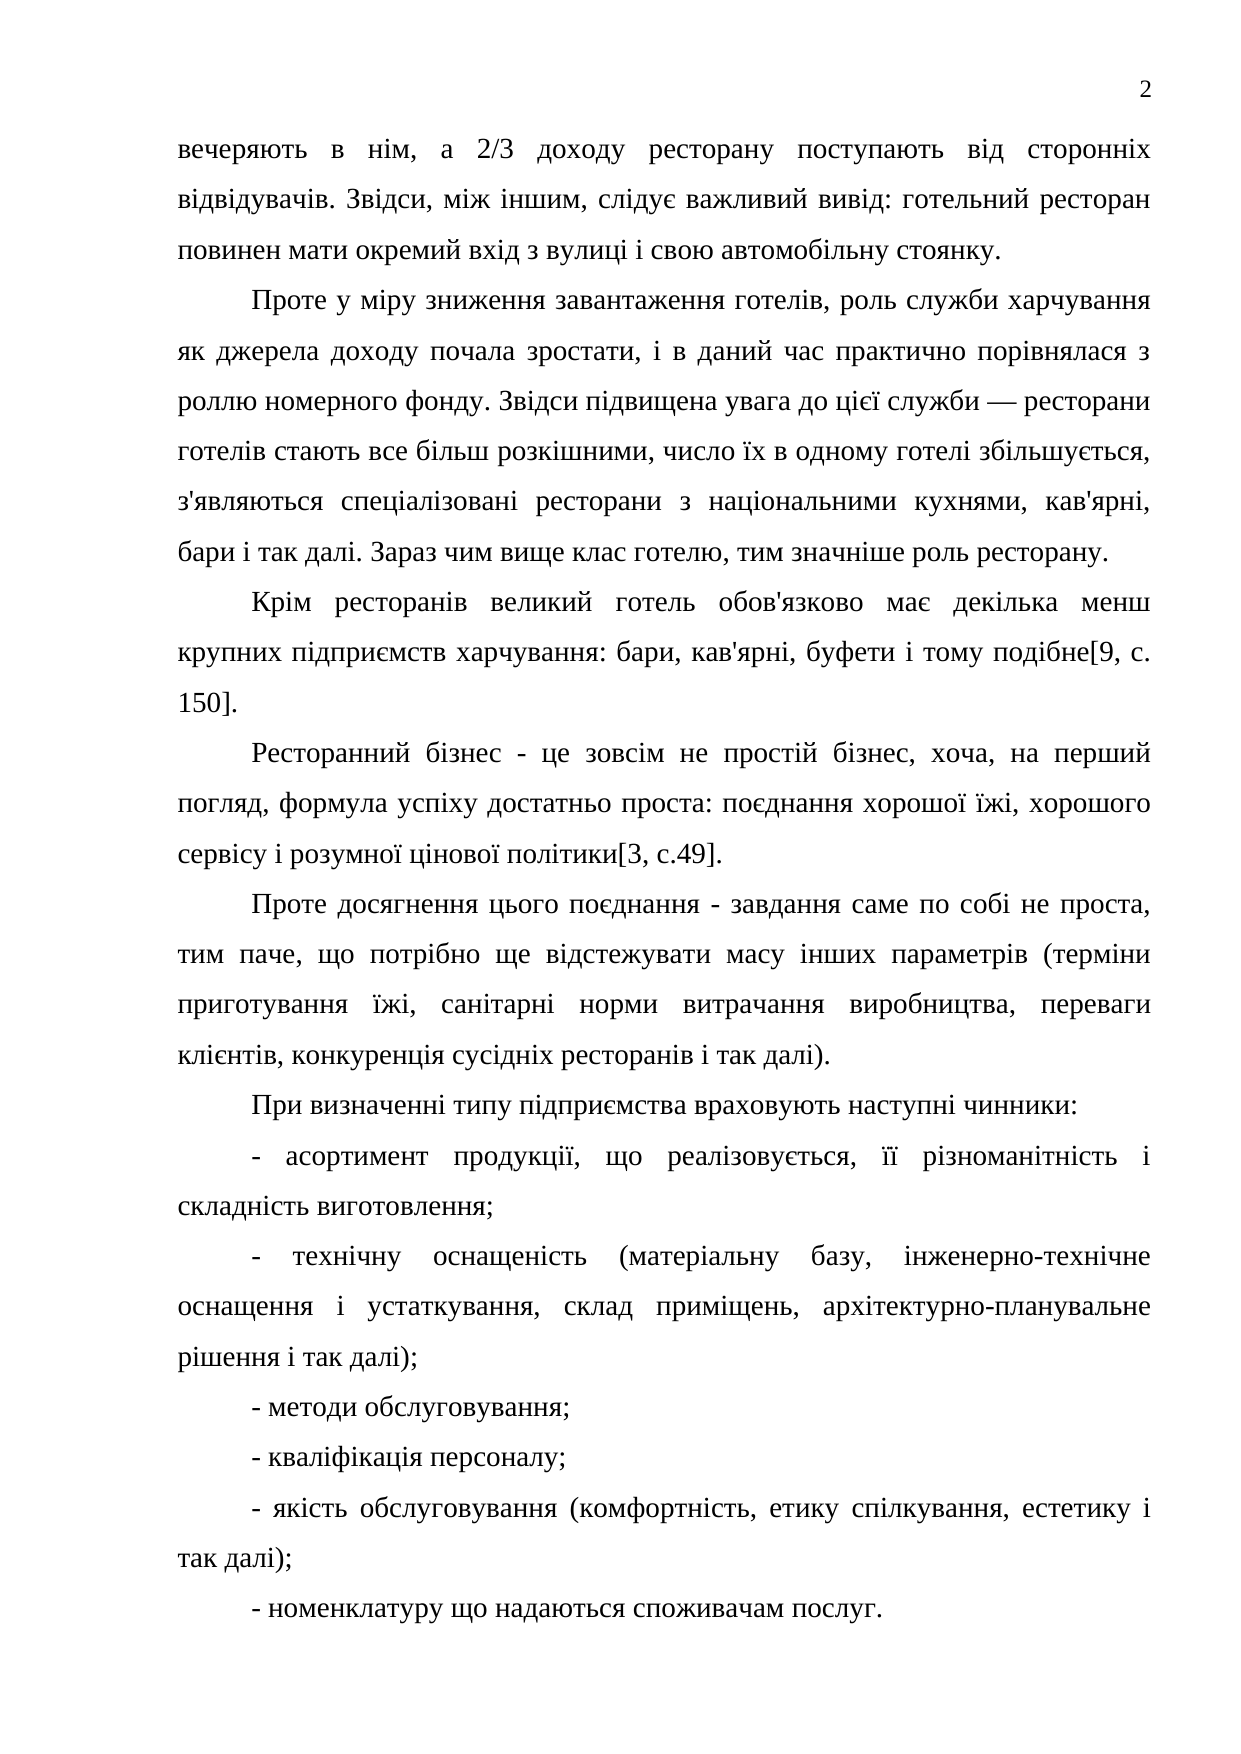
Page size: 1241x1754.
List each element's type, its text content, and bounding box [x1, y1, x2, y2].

text - номенклатуру що надаються споживачам послуг. [177, 1590, 1152, 1624]
text - технічну оснащеність (матеріальну базу, інженерно-технічне оснащення і устаткування, склад приміщень, архітектурно-планувальне рішення і так далі); [177, 1238, 1152, 1372]
text - кваліфікація персоналу; [177, 1439, 1152, 1473]
text - якість обслуговування (комфортність, етику спілкування, естетику і так далі); [177, 1490, 1152, 1574]
text - асортимент продукції, що реалізовується, її різноманітність і складність виготовлення; [177, 1138, 1152, 1221]
text Крім ресторанів великий готель обов'язково має декілька менш крупних підприємств харчування: бари, кав'ярні, буфети і тому подібне[9, c. 150]. [177, 584, 1152, 718]
text Ресторанний бізнес - це зовсім не простій бізнес, хоча, на перший погляд, формула успіху достатньо проста: поєднання хорошої їжі, хорошого сервісу і розумної цінової політики[3, c.49]. [177, 735, 1152, 869]
text - методи обслуговування; [177, 1389, 1152, 1423]
text При визначенні типу підприємства враховують наступні чинники: [177, 1087, 1152, 1121]
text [177, 131, 1152, 266]
text Проте досягнення цього поєднання - завдання саме по собі не проста, тим паче, що потрібно ще відстежувати масу інших параметрів (терміни приготування їжі, санітарні норми витрачання виробництва, переваги клієнтів, конкуренція сусідніх ресторанів і так далі). [177, 886, 1152, 1071]
text Проте у міру зниження завантаження готелів, роль служби харчування як джерела доходу почала зростати, і в даний час практично порівнялася з роллю номерного фонду. Звідси підвищена увага до цієї служби — ресторани готелів стають все більш розкішними, число їх в одному готелі збільшується, з'являються спеціалізовані ресторани з національними кухнями, кав'ярні, бари і так далі. Зараз чим вище клас готелю, тим значніше роль ресторану. [177, 282, 1152, 567]
